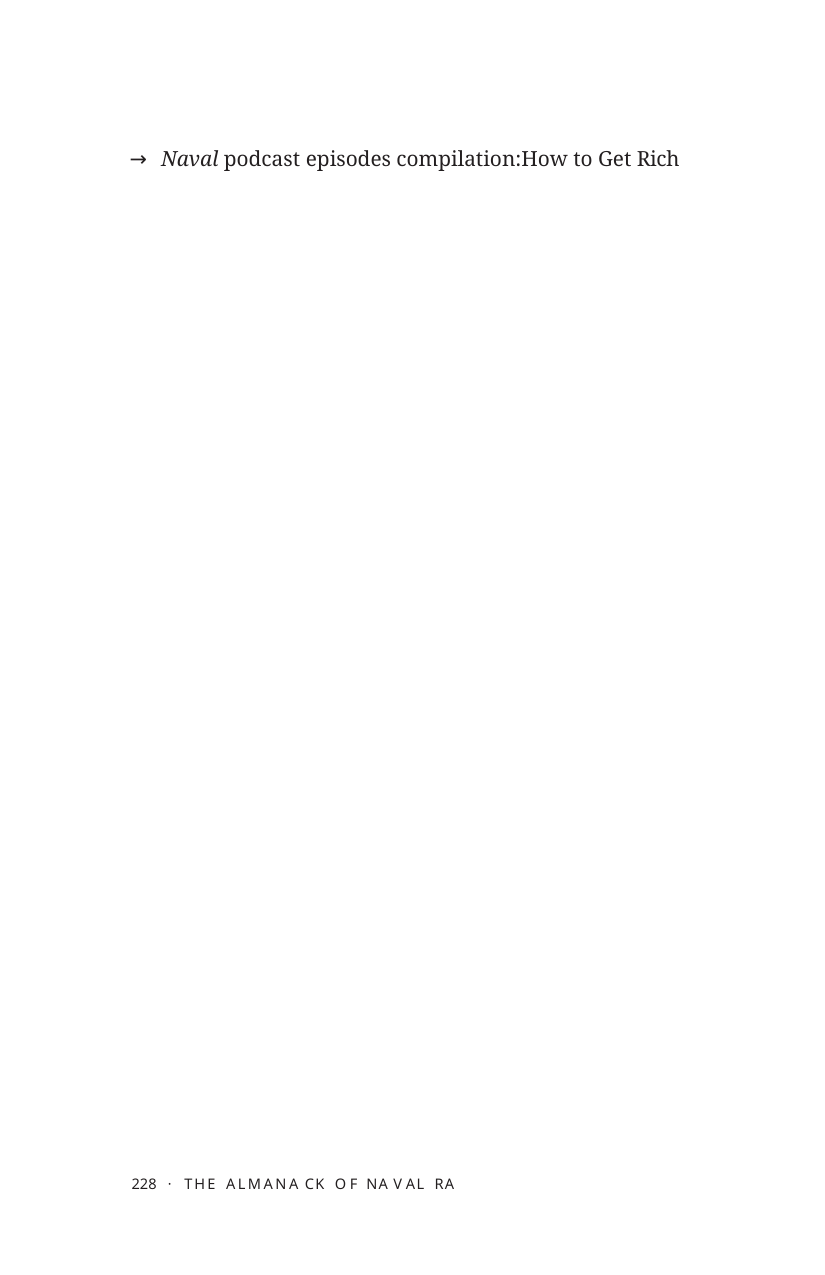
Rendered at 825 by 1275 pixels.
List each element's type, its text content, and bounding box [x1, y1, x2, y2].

text → Naval podcast episodes compilation:How to Get Rich [129, 144, 712, 172]
